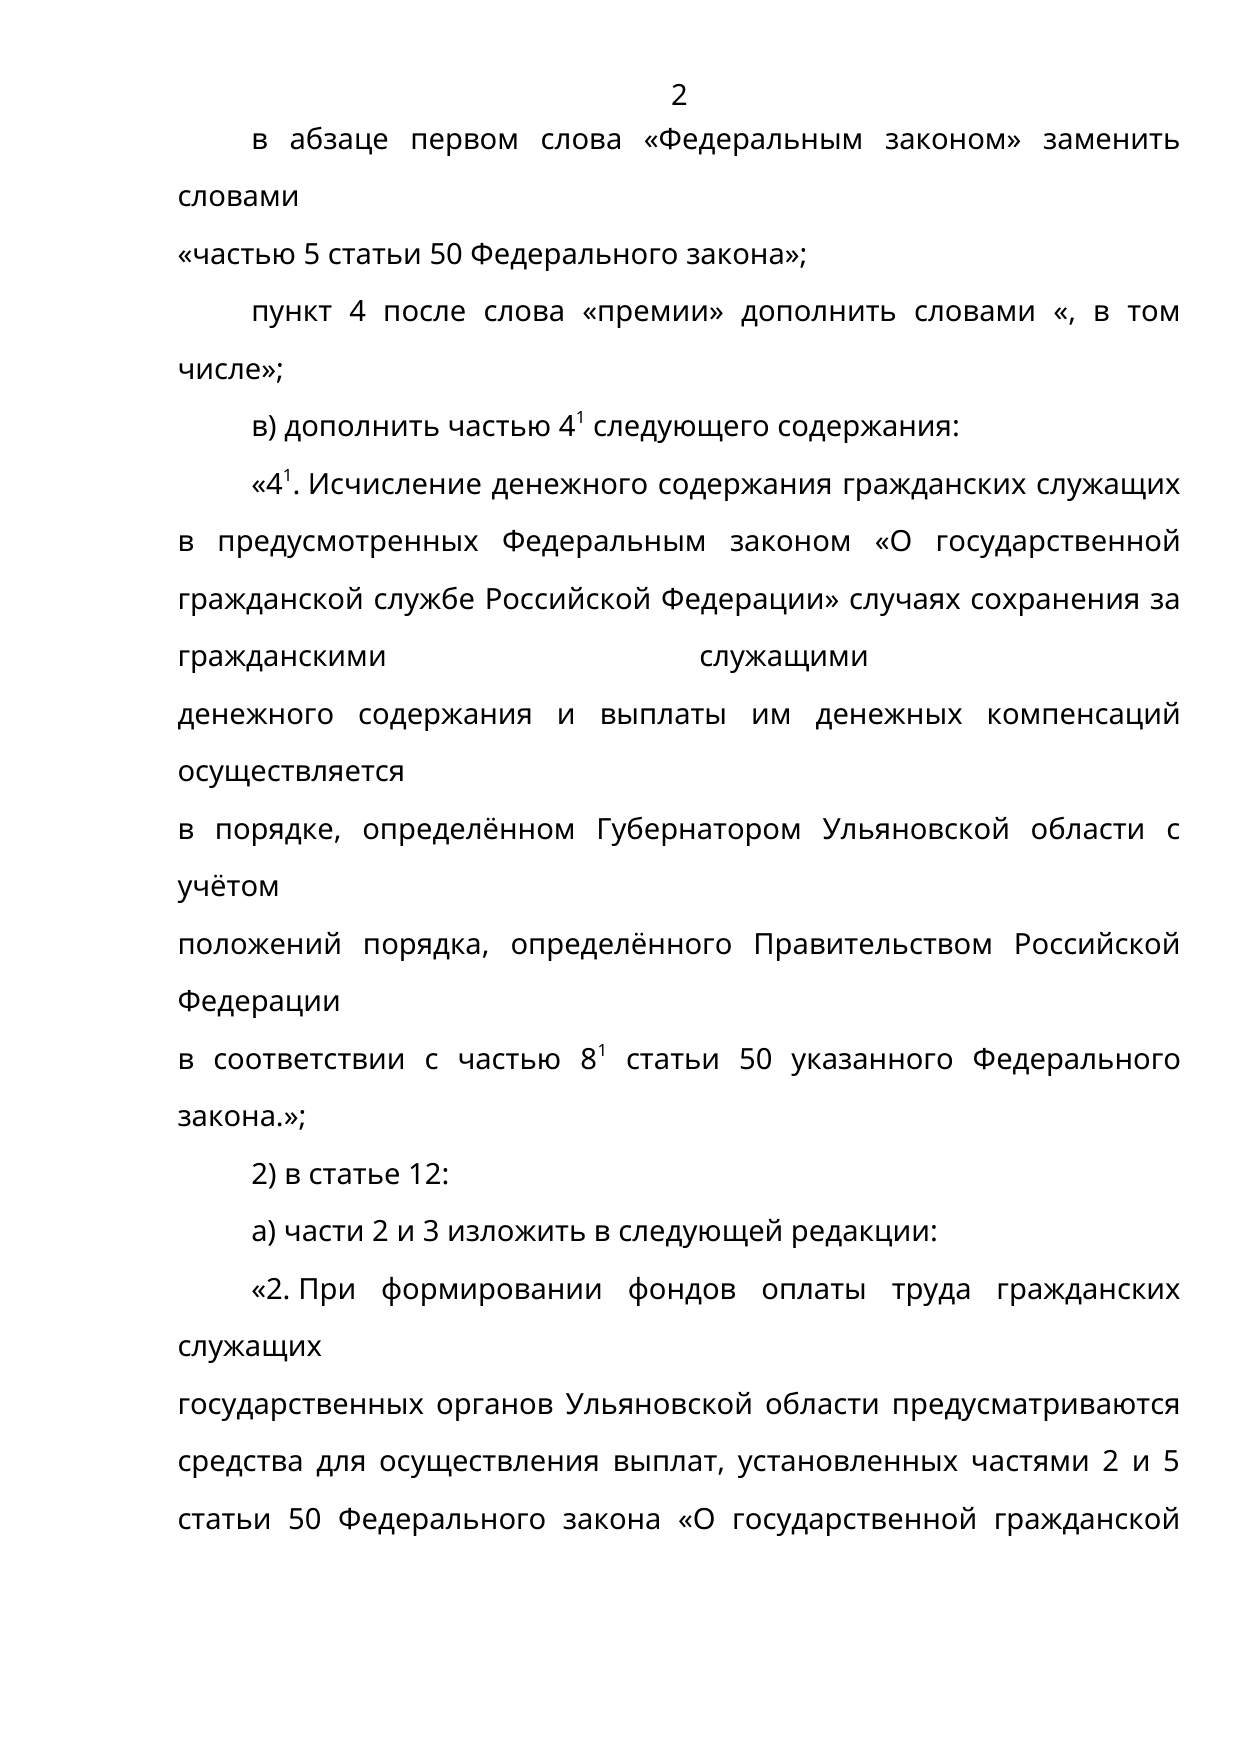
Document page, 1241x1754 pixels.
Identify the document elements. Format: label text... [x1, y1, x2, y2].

text 2) в статье 12: [177, 1153, 1181, 1193]
text в абзаце первом слова «Федеральным законом» заменить словами «частью 5 статьи 50 Федерального закона»; [177, 118, 1181, 273]
text в) дополнить частью 41 следующего содержания: [177, 406, 1181, 445]
text «41. Исчисление денежного содержания гражданских служащих в предусмотренных Федеральным законом «О государственной гражданской службе Российской Федерации» случаях сохранения за гражданскими служащими денежного содержания и выплаты им денежных компенсаций осуществляется в порядке, определённом Губернатором Ульяновской области с учётом положений порядка, определённого Правительством Российской Федерации в соответствии с частью 81 статьи 50 указанного Федерального закона.»; [177, 463, 1181, 1135]
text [177, 1268, 1181, 1538]
text пункт 4 после слова «премии» дополнить словами «, в том числе»; [177, 291, 1181, 388]
text а) части 2 и 3 изложить в следующей редакции: [177, 1211, 1181, 1250]
